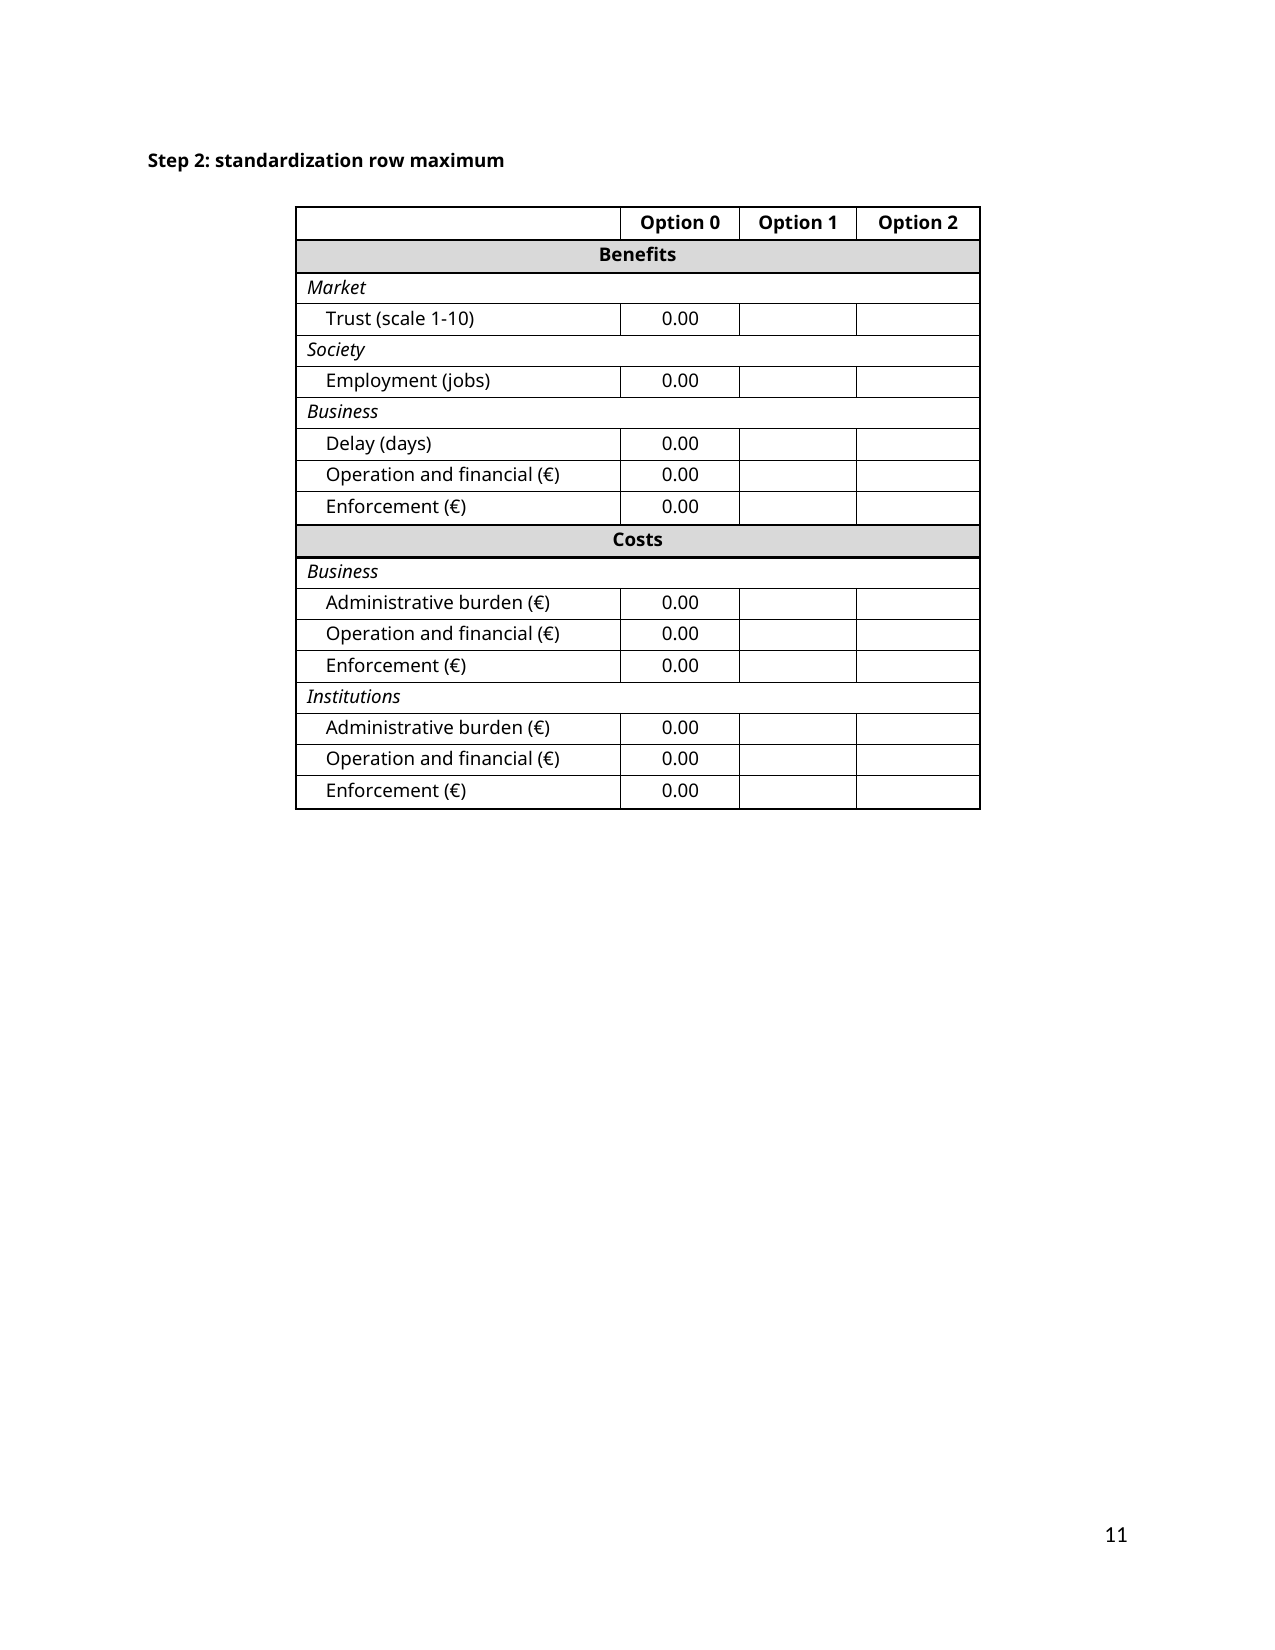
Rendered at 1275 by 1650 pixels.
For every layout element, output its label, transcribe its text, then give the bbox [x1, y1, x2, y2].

table_cell [857, 492, 979, 524]
table_cell [857, 589, 979, 619]
table_cell Business [297, 398, 979, 428]
table_cell Administrative burden (€) [297, 714, 620, 744]
table_cell 0.00 [621, 367, 739, 397]
table_cell Institutions [297, 683, 979, 713]
table_cell Costs [297, 526, 979, 556]
table_cell [857, 304, 979, 334]
table_cell [740, 304, 856, 334]
table_cell [740, 620, 856, 650]
table_header [297, 208, 620, 239]
table_cell 0.00 [621, 745, 739, 775]
table_cell [857, 714, 979, 744]
table_header Option 2 [857, 208, 979, 239]
table_cell Benefits [297, 241, 979, 272]
table_cell [740, 589, 856, 619]
table_cell [857, 367, 979, 397]
table_cell [857, 620, 979, 650]
table_cell 0.00 [621, 714, 739, 744]
table_cell [857, 429, 979, 459]
table_cell [740, 492, 856, 524]
table_cell 0.00 [621, 304, 739, 334]
table_cell 0.00 [621, 651, 739, 682]
table_cell Society [297, 336, 979, 366]
table_cell Enforcement (€) [297, 776, 620, 808]
table_cell [857, 776, 979, 808]
table_cell 0.00 [621, 492, 739, 524]
table_cell 0.00 [621, 776, 739, 808]
table_cell Employment (jobs) [297, 367, 620, 397]
table_cell Operation and financial (€) [297, 620, 620, 650]
table_cell Enforcement (€) [297, 651, 620, 682]
table_cell [740, 461, 856, 491]
table_cell [740, 429, 856, 459]
text Step 2: standardization row maximum [148, 148, 1127, 173]
table_cell [740, 714, 856, 744]
table_cell Trust (scale 1-10) [297, 304, 620, 334]
table_cell [857, 651, 979, 682]
table_cell 0.00 [621, 429, 739, 459]
table_header Option 1 [740, 208, 856, 239]
table_cell 0.00 [621, 620, 739, 650]
table_cell [740, 745, 856, 775]
table_cell [740, 367, 856, 397]
table_cell Operation and financial (€) [297, 745, 620, 775]
table_cell [857, 461, 979, 491]
table_cell Enforcement (€) [297, 492, 620, 524]
table_cell Market [297, 274, 979, 303]
table_cell Business [297, 559, 979, 588]
table_cell Administrative burden (€) [297, 589, 620, 619]
table_header Option 0 [621, 208, 739, 239]
table_cell 0.00 [621, 461, 739, 491]
table_cell 0.00 [621, 589, 739, 619]
table_cell [857, 745, 979, 775]
table_cell Delay (days) [297, 429, 620, 459]
table_cell [740, 651, 856, 682]
table_cell [740, 776, 856, 808]
table_cell Operation and financial (€) [297, 461, 620, 491]
